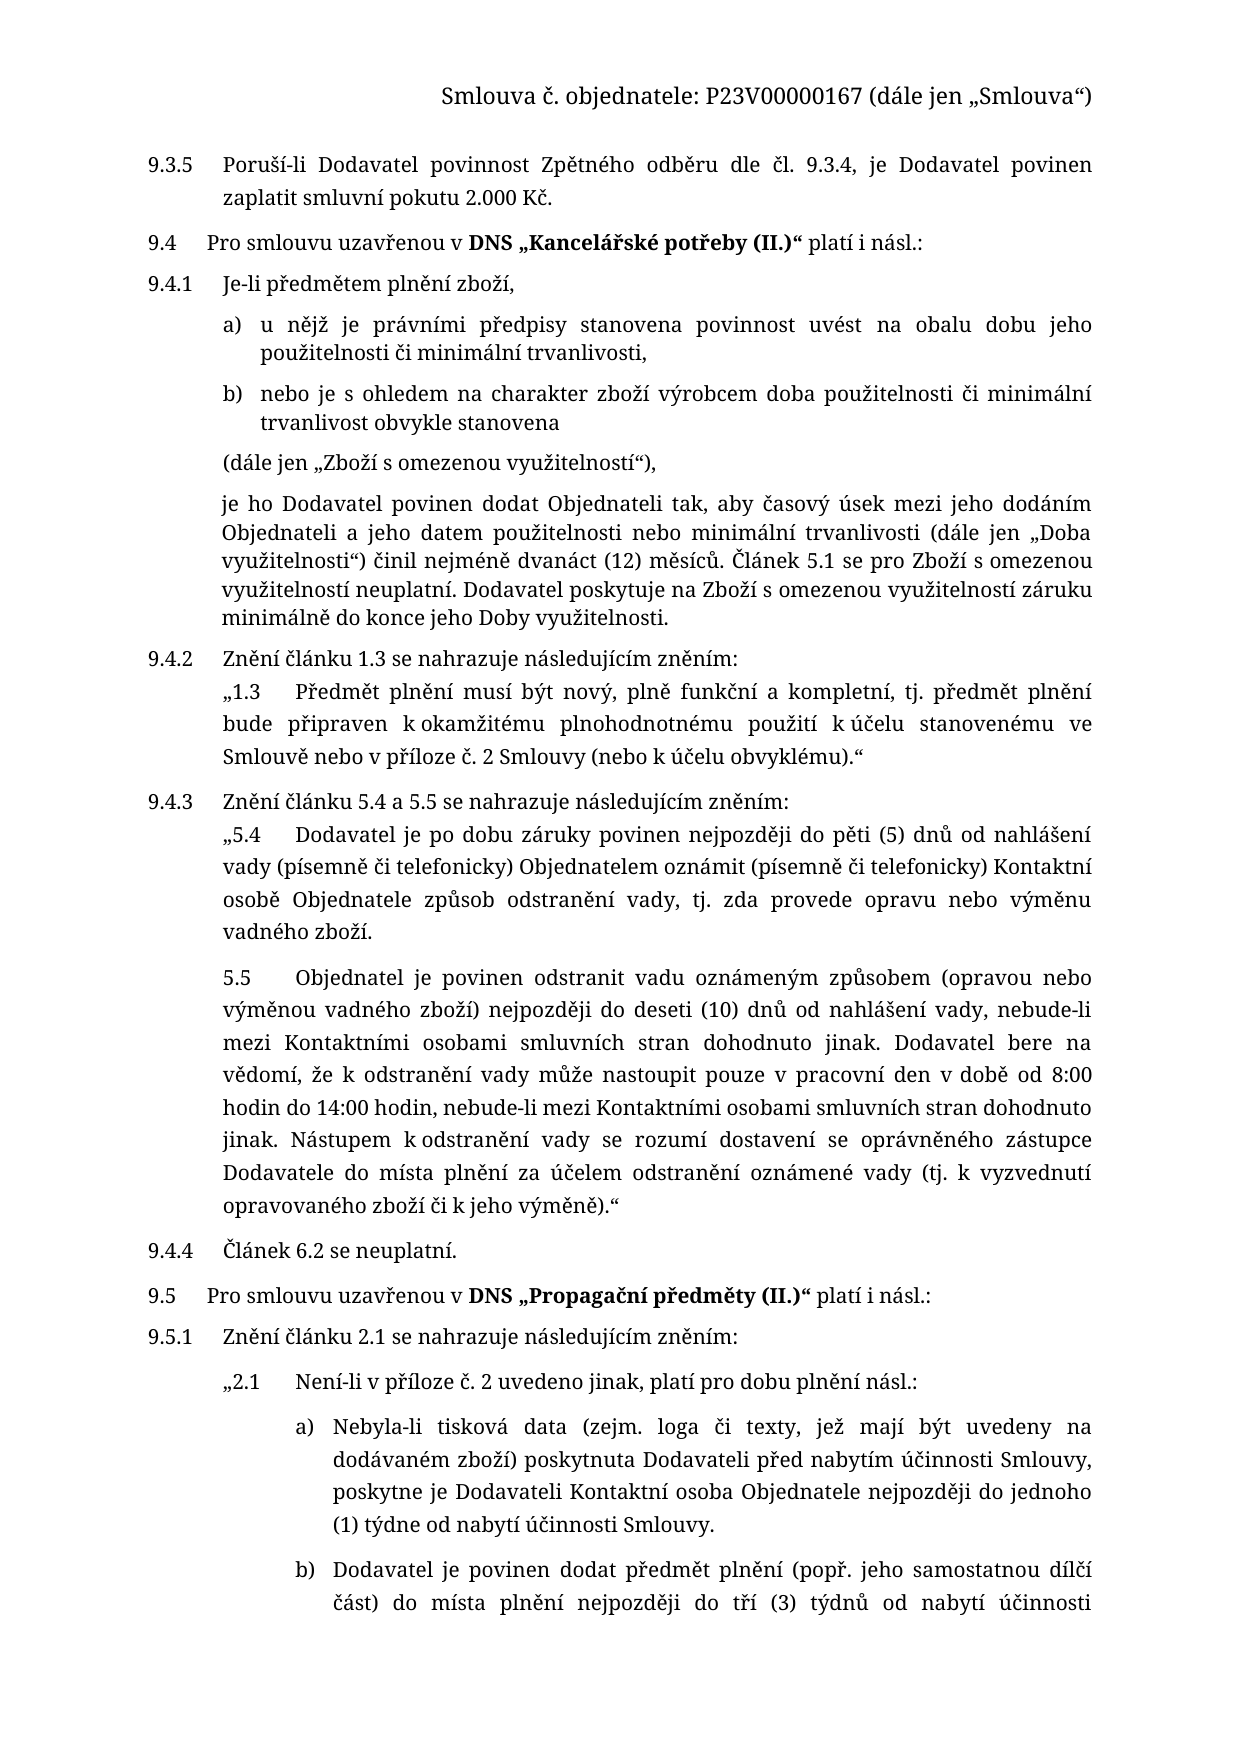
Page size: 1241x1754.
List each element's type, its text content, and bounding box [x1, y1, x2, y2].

list „2.1 Není-li v příloze č. 2 uvedeno jinak, platí pro dobu plnění násl.: [223, 1367, 1093, 1396]
text je ho Dodavatel povinen dodat Objednateli tak, aby časový úsek mezi jeho dodáním Objednateli a jeho datem použitelnosti nebo minimální trvanlivosti (dále jen „Doba využitelnosti“) činil nejméně dvanáct (12) měsíců. Článek 5.1 se pro Zboží s omezenou využitelností neuplatní. Dodavatel poskytuje na Zboží s omezenou využitelností záruku minimálně do konce jeho Doby využitelnosti. [221, 489, 1093, 632]
list u nějž je právními předpisy stanovena povinnost uvést na obalu dobu jeho použitelnosti či minimální trvanlivosti, [223, 310, 1093, 367]
list Znění článku 5.4 a 5.5 se nahrazuje následujícím zněním: [148, 787, 1093, 816]
text (dále jen „Zboží s omezenou využitelností“), [223, 448, 1093, 477]
list „1.3 Předmět plnění musí být nový, plně funkční a kompletní, tj. předmět plnění bude připraven k okamžitému plnohodnotnému použití k účelu stanovenému ve Smlouvě nebo v příloze č. 2 Smlouvy (nebo k účelu obvyklému).“ [223, 677, 1093, 770]
list nebo je s ohledem na charakter zboží výrobcem doba použitelnosti či minimální trvanlivost obvykle stanovena [223, 379, 1093, 436]
list Znění článku 1.3 se nahrazuje následujícím zněním: [148, 644, 1093, 673]
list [295, 1555, 1093, 1616]
list 5.5 Objednatel je povinen odstranit vadu oznámeným způsobem (opravou nebo výměnou vadného zboží) nejpozději do deseti (10) dnů od nahlášení vady, nebude-li mezi Kontaktními osobami smluvních stran dohodnuto jinak. Dodavatel bere na vědomí, že k odstranění vady může nastoupit pouze v pracovní den v době od 8:00 hodin do 14:00 hodin, nebude-li mezi Kontaktními osobami smluvních stran dohodnuto jinak. Nástupem k odstranění vady se rozumí dostavení se oprávněného zástupce Dodavatele do místa plnění za účelem odstranění oznámené vady (tj. k vyzvednutí opravovaného zboží či k jeho výměně).“ [223, 963, 1093, 1219]
list Nebyla-li tisková data (zejm. loga či texty, jež mají být uvedeny na dodávaném zboží) poskytnuta Dodavateli před nabytím účinnosti Smlouvy, poskytne je Dodavateli Kontaktní osoba Objednatele nejpozději do jednoho (1) týdne od nabytí účinnosti Smlouvy. [295, 1412, 1093, 1538]
list Poruší-li Dodavatel povinnost Zpětného odběru dle čl. 9.3.4, je Dodavatel povinen zaplatit smluvní pokutu 2.000 Kč. [148, 150, 1093, 211]
list Je-li předmětem plnění zboží, [148, 269, 1093, 297]
list Pro smlouvu uzavřenou v DNS „Kancelářské potřeby (II.)“ platí i násl.: [148, 228, 1093, 256]
list „5.4 Dodavatel je po dobu záruky povinen nejpozději do pěti (5) dnů od nahlášení vady (písemně či telefonicky) Objednatelem oznámit (písemně či telefonicky) Kontaktní osobě Objednatele způsob odstranění vady, tj. zda provede opravu nebo výměnu vadného zboží. [223, 820, 1093, 946]
list Článek 6.2 se neuplatní. [148, 1236, 1093, 1264]
list Pro smlouvu uzavřenou v DNS „Propagační předměty (II.)“ platí i násl.: [148, 1281, 1093, 1309]
list Znění článku 2.1 se nahrazuje následujícím zněním: [148, 1322, 1093, 1350]
